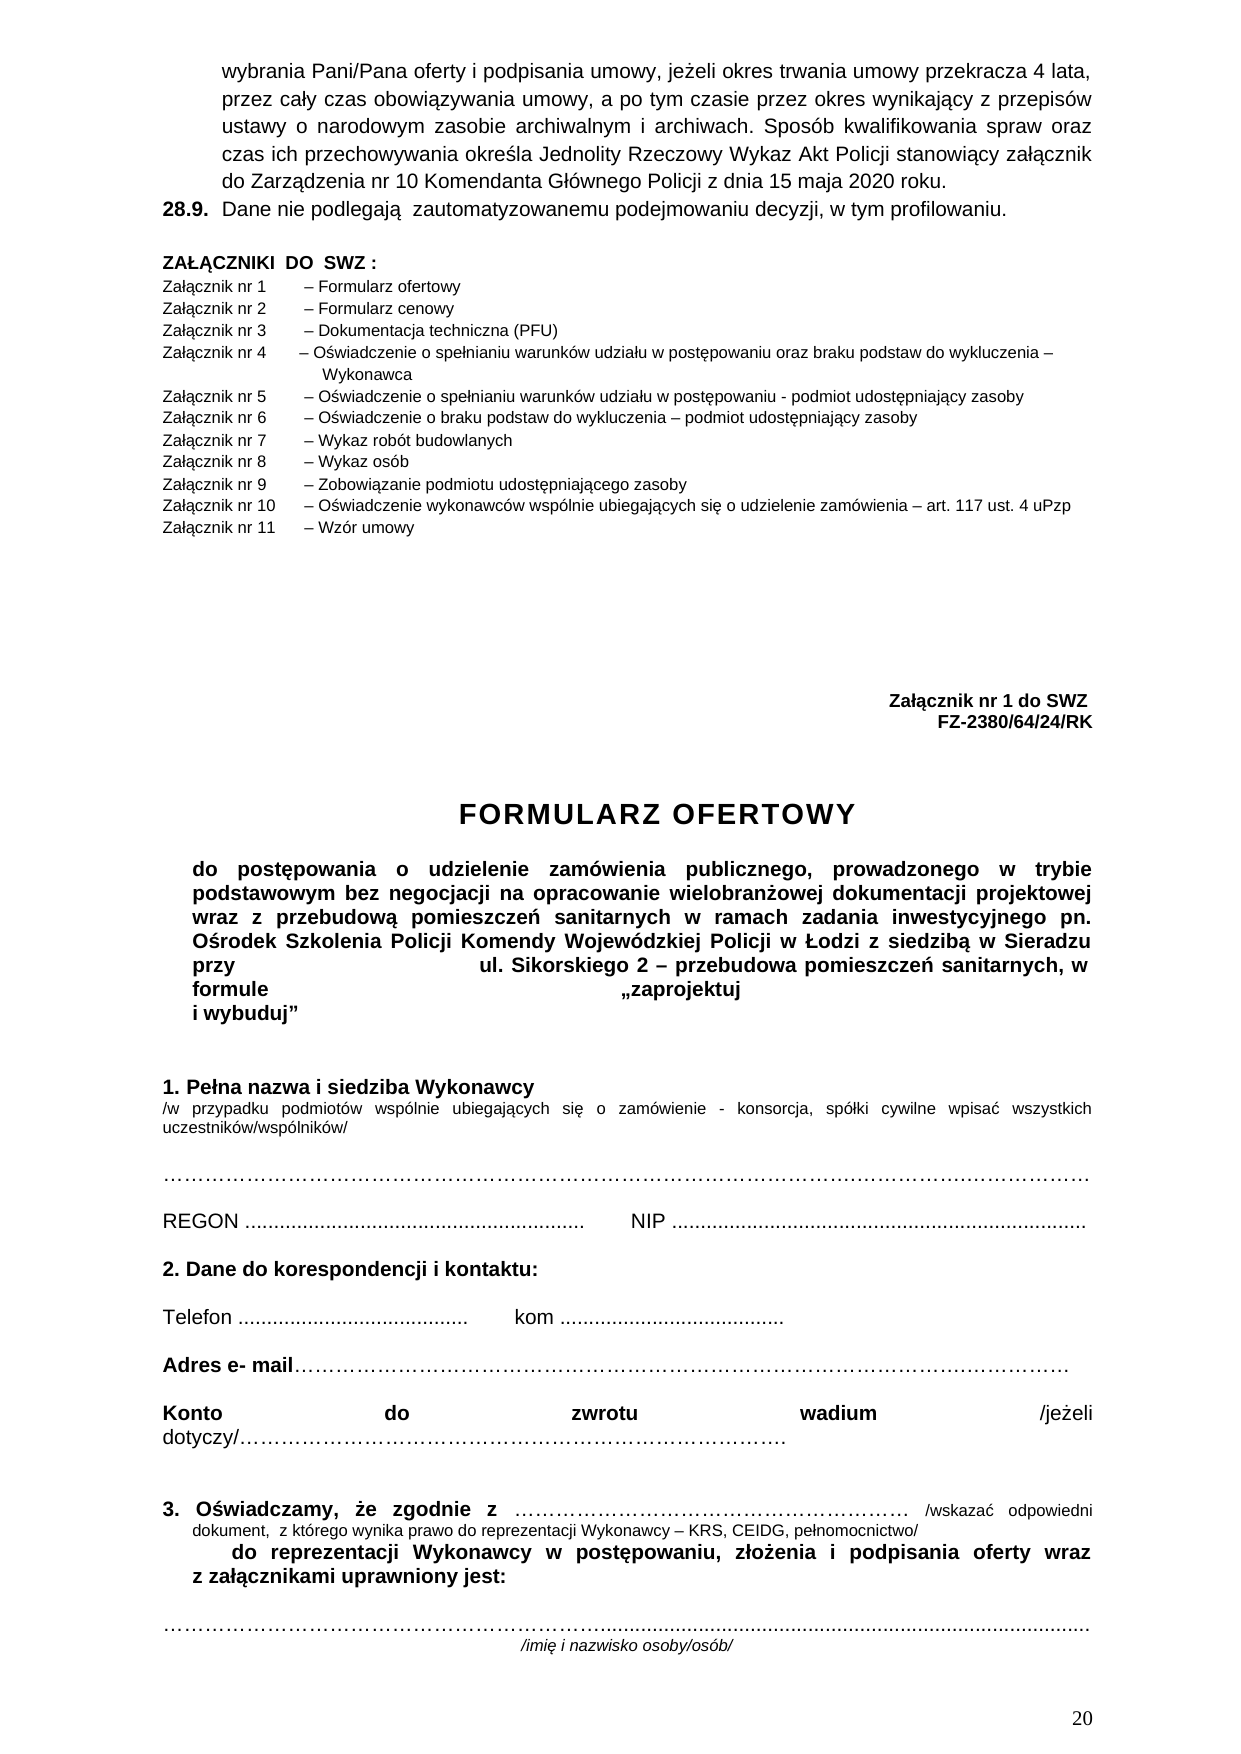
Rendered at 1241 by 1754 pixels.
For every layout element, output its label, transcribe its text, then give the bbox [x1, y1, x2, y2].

text Załącznik nr 10 – Oświadczenie wykonawców wspólnie ubiegających się o udzielenie zamówienia – art. 117 ust. 4 uPzp [162, 496, 1093, 515]
text Załącznik nr 3 – Dokumentacja techniczna (PFU) [162, 320, 1093, 339]
text Załącznik nr 9 – Zobowiązanie podmiotu udostępniającego zasoby [162, 474, 1093, 493]
text Adres e- mail…………………………………………………………………………………….…………… [162, 1353, 1093, 1377]
text /imię i nazwisko osoby/osób/ [162, 1636, 1093, 1655]
text Załącznik nr 2 – Formularz cenowy [162, 298, 1093, 318]
text 1. Pełna nazwa i siedziba Wykonawcy [162, 1075, 1093, 1099]
text Załącznik nr 8 – Wykaz osób [162, 452, 1093, 471]
text Załącznik nr 7 – Wykaz robót budowlanych [162, 430, 1093, 449]
text Załącznik nr 4 – Oświadczenie o spełnianiu warunków udziału w postępowaniu oraz braku podstaw do wykluczenia – Wykonawca [162, 342, 1093, 383]
text FORMULARZ OFERTOWY [162, 797, 1152, 831]
text 2. Dane do korespondencji i kontaktu: [162, 1257, 1093, 1281]
text ………………………………………………………..................................................................................... [162, 1612, 1093, 1636]
text Konto do zwrotu wadium /jeżeli dotyczy/……………………………………………………………………. [162, 1401, 1093, 1449]
text FZ-2380/64/24/RK [162, 711, 1093, 732]
list Dane nie podlegają zautomatyzowanemu podejmowaniu decyzji, w tym profilowaniu. [162, 197, 1093, 221]
text ……………………………………………………………………………………….…………….……………… [162, 1161, 1093, 1185]
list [162, 59, 1093, 193]
text 3. Oświadczamy, że zgodnie z ………………………………………………… /wskazać odpowiedni dokument, z którego wynika prawo do reprezentacji Wykonawcy – KRS, CEIDG, pełnomocnictwo/ [162, 1497, 1093, 1540]
text Załącznik nr 6 – Oświadczenie o braku podstaw do wykluczenia – podmiot udostępniający zasoby [162, 408, 1093, 427]
text /w przypadku podmiotów wspólnie ubiegających się o zamówienie - konsorcja, spółki cywilne wpisać wszystkich uczestników/wspólników/ [162, 1099, 1093, 1137]
text do reprezentacji Wykonawcy w postępowaniu, złożenia i podpisania oferty wraz z załącznikami uprawniony jest: [162, 1540, 1093, 1588]
text Załącznik nr 11 – Wzór umowy [162, 518, 1093, 537]
text Telefon ........................................ kom ....................................... [162, 1305, 1093, 1329]
subtitle ZAŁĄCZNIKI DO SWZ : [162, 252, 1093, 273]
text REGON ........................................................... NIP ........................................................................ [162, 1209, 1093, 1233]
text Załącznik nr 1 do SWZ [162, 689, 1093, 711]
text Załącznik nr 5 – Oświadczenie o spełnianiu warunków udziału w postępowaniu - podmiot udostępniający zasoby [162, 386, 1093, 406]
text Załącznik nr 1 – Formularz ofertowy [162, 276, 1093, 296]
text do postępowania o udzielenie zamówienia publicznego, prowadzonego w trybie podstawowym bez negocjacji na opracowanie wielobranżowej dokumentacji projektowej wraz z przebudową pomieszczeń sanitarnych w ramach zadania inwestycyjnego pn. Ośrodek Szkolenia Policji Komendy Wojewódzkiej Policji w Łodzi z siedzibą w Sieradzu przy ul. Sikorskiego 2 – przebudowa pomieszczeń sanitarnych, w formule „zaprojektuj i wybuduj” [192, 857, 1093, 1025]
